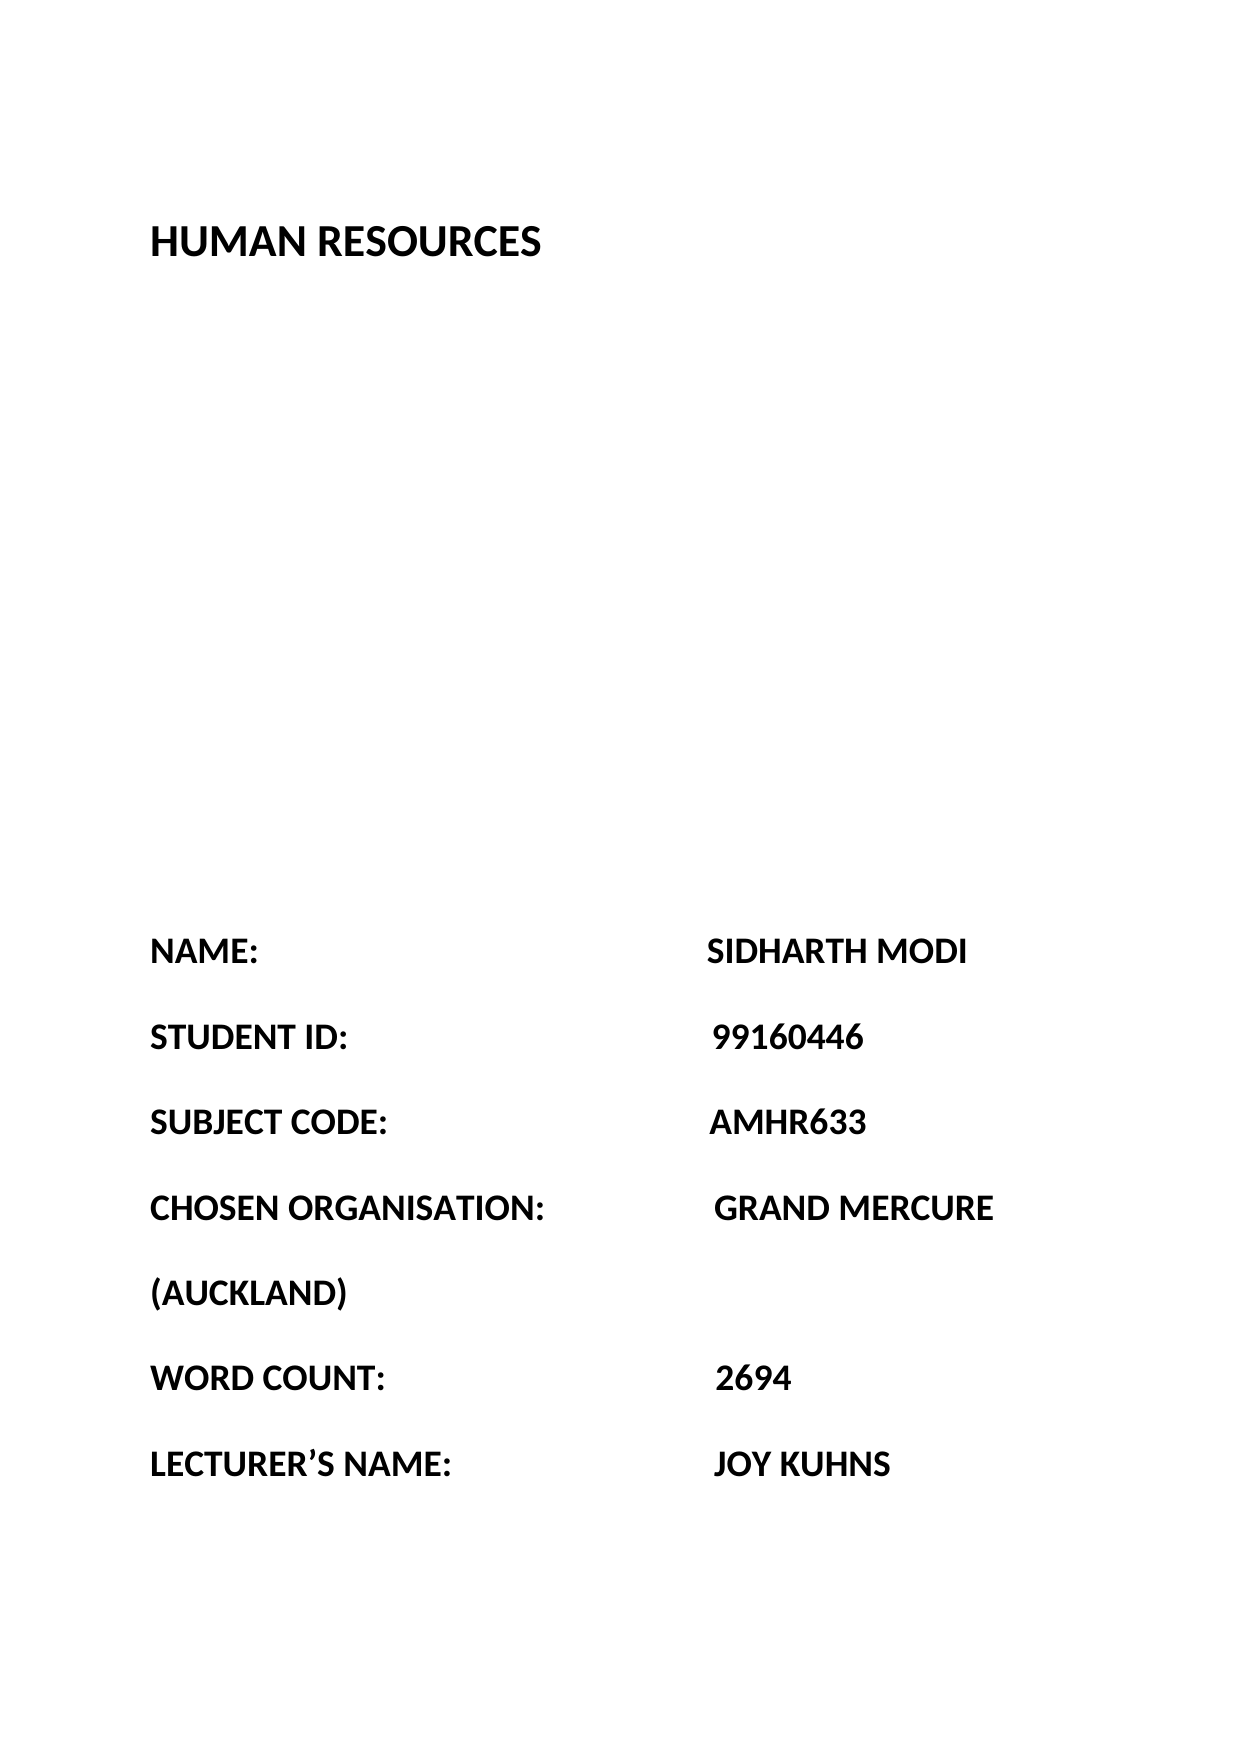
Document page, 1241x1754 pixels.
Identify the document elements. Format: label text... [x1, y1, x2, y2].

text NAME: SIDHARTH MODI [150, 927, 1090, 973]
text CHOSEN ORGANISATION: GRAND MERCURE [150, 1183, 1090, 1229]
text SUBJECT CODE: AMHR633 [150, 1098, 1090, 1144]
text HUMAN RESOURCES [150, 212, 1090, 268]
text LECTURER’S NAME: JOY KUHNS [150, 1440, 1090, 1486]
text (AUCKLAND) [150, 1269, 1090, 1315]
text WORD COUNT: 2694 [150, 1354, 1090, 1400]
text STUDENT ID: 99160446 [150, 1013, 1090, 1058]
